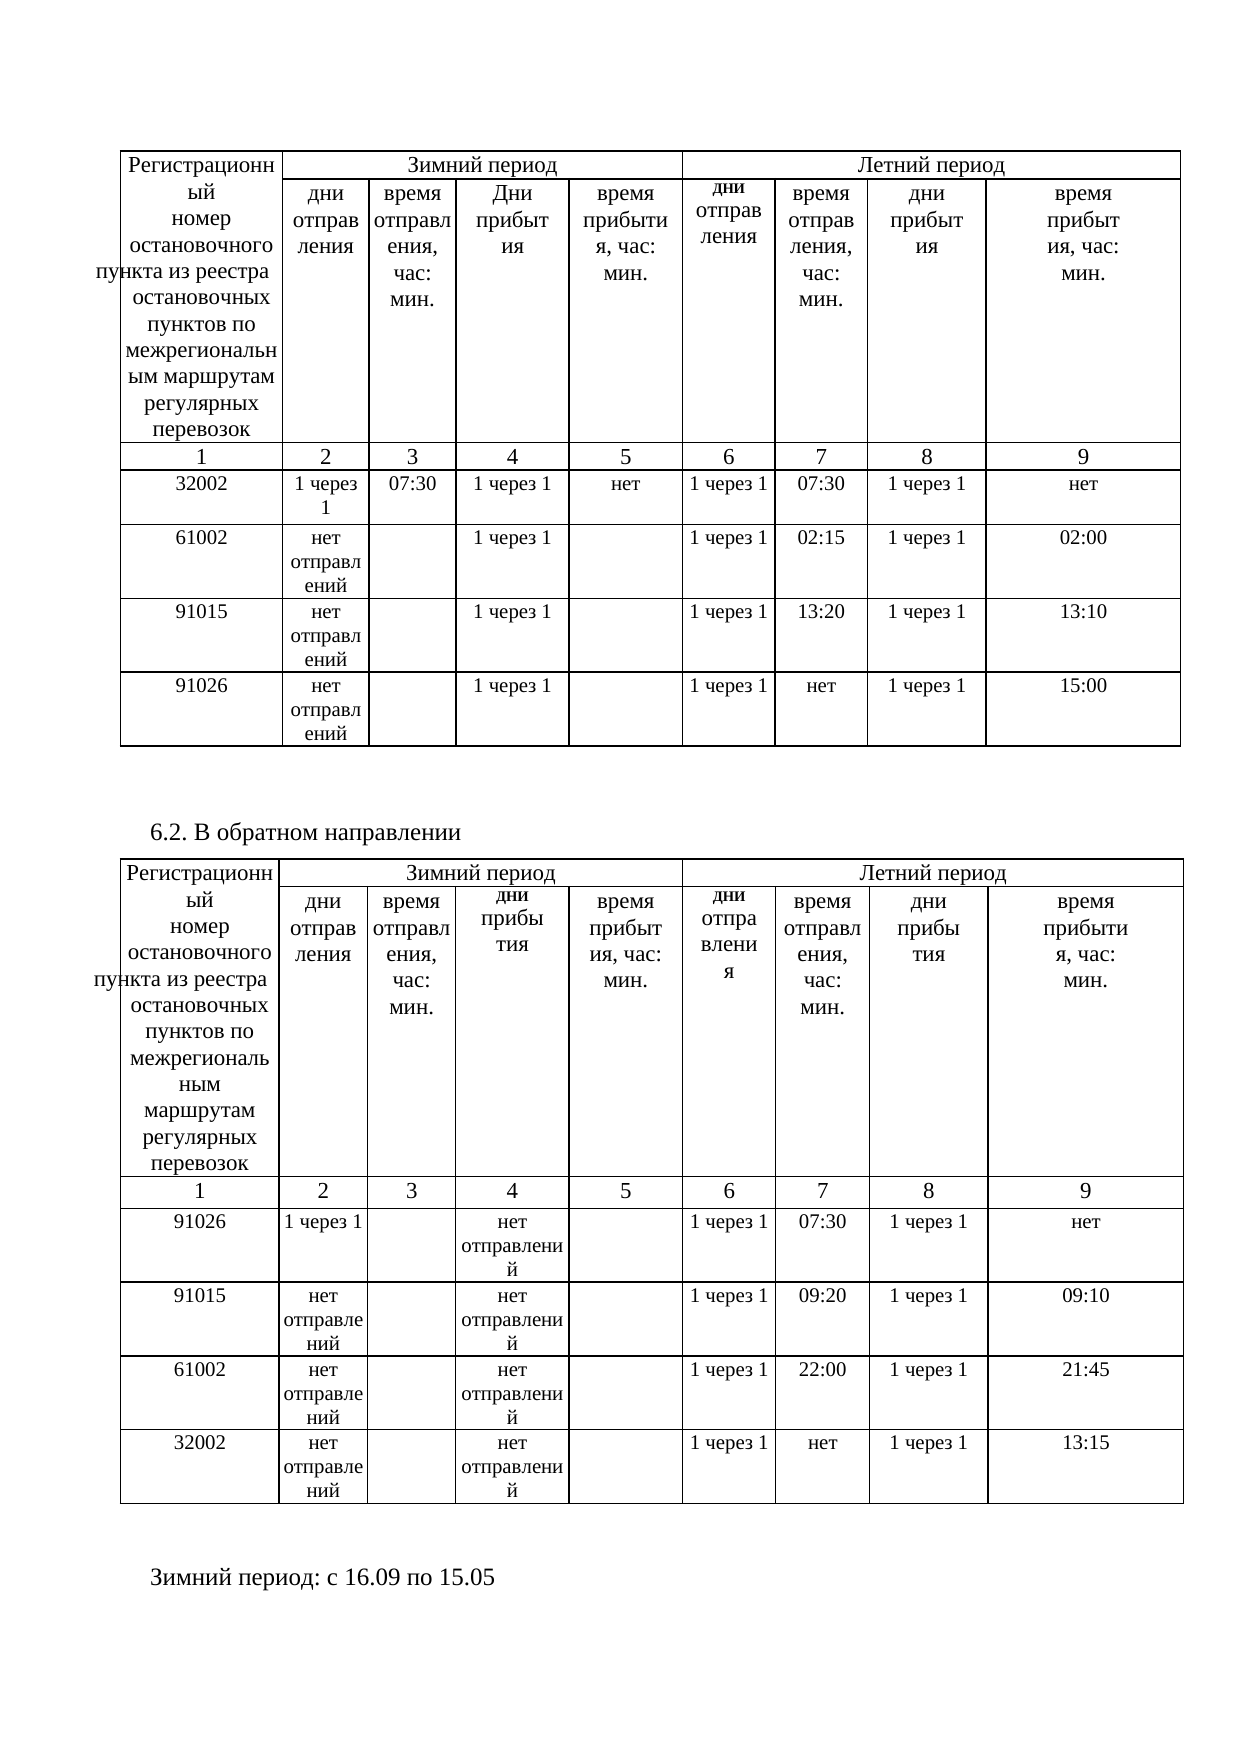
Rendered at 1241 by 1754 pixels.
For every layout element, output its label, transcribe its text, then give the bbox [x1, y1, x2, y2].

table_cell 1 через 1 [683, 599, 774, 671]
table_cell 07:30 [370, 471, 455, 524]
table_cell нет [776, 1430, 869, 1502]
table_cell [570, 1209, 682, 1281]
table_cell 1 через 1 [283, 471, 368, 524]
table_cell 4 [456, 1177, 568, 1207]
table_cell [570, 673, 682, 745]
table_header Регистрационный номер остановочного пункта из реестра остановочных пунктов по межрегиональным маршрутам регулярных перевозок [121, 860, 278, 1176]
table_cell [368, 1209, 455, 1281]
table_cell нет отправлений [283, 673, 368, 745]
table_cell нет отправлений [456, 1209, 568, 1281]
table_cell 22:00 [776, 1357, 869, 1429]
table_cell 6 [683, 443, 774, 469]
table_cell 21:45 [989, 1357, 1183, 1429]
table_cell нет [989, 1209, 1183, 1281]
table_cell 1 через 1 [683, 525, 774, 597]
table_cell 2 [280, 1177, 367, 1207]
table_cell дни прибы тия [870, 887, 987, 1176]
table_cell 61002 [121, 1357, 278, 1429]
table_cell 1 через 1 [870, 1357, 987, 1429]
table_cell 3 [370, 443, 455, 469]
table_cell [570, 1357, 682, 1429]
table_cell [368, 1430, 455, 1502]
table_cell 1 через 1 [868, 525, 985, 597]
table_header Регистрационный номер остановочного пункта из реестра остановочных пунктов по межрегиональным маршрутам регулярных перевозок [121, 152, 282, 441]
table_cell дни отправ ления [280, 887, 367, 1176]
table_cell 1 через 1 [683, 1430, 775, 1502]
table_header Зимний период [280, 860, 682, 886]
table_cell 02:15 [776, 525, 867, 597]
table_cell 5 [570, 443, 682, 469]
table_cell 1 через 1 [683, 1283, 775, 1355]
table_cell 32002 [121, 471, 282, 524]
table_cell 15:00 [987, 673, 1180, 745]
table_cell 1 через 1 [457, 471, 568, 524]
table_cell ДНИ прибы тия [456, 887, 568, 1176]
table_cell [370, 599, 455, 671]
table_cell 32002 [121, 1430, 278, 1502]
table_cell 91015 [121, 1283, 278, 1355]
table_cell 09:20 [776, 1283, 869, 1355]
table_cell 1 через 1 [683, 673, 774, 745]
table_cell 1 через 1 [868, 673, 985, 745]
table_cell 7 [776, 443, 867, 469]
table_cell 13:20 [776, 599, 867, 671]
table_cell нет отправлений [280, 1357, 367, 1429]
table_cell время прибыт ия, час: мин. [987, 180, 1180, 441]
table_cell нет отправлений [456, 1357, 568, 1429]
table_cell 1 через 1 [870, 1209, 987, 1281]
table_cell время отправл ения, час: мин. [368, 887, 455, 1176]
table_cell Дни прибыт ия [457, 180, 568, 441]
text 6.2. В обратном направлении [150, 817, 1090, 845]
table_cell 8 [870, 1177, 987, 1207]
table_cell 91026 [121, 673, 282, 745]
table_cell [370, 673, 455, 745]
table_cell 91026 [121, 1209, 278, 1281]
table_header Летний период [683, 152, 1180, 178]
table_cell 4 [457, 443, 568, 469]
table_cell [570, 1430, 682, 1502]
table_cell нет отправлений [280, 1283, 367, 1355]
table_cell 1 через 1 [683, 1209, 775, 1281]
table_cell 02:00 [987, 525, 1180, 597]
table_cell 1 через 1 [870, 1430, 987, 1502]
table_header Зимний период [283, 152, 682, 178]
table_cell 1 через 1 [457, 599, 568, 671]
table_cell ДНИ отправ ления [683, 180, 774, 441]
table_cell 1 через 1 [683, 471, 774, 524]
table_cell 1 через 1 [868, 471, 985, 524]
table_cell 1 [121, 1177, 278, 1207]
table_cell время прибыти я, час: мин. [570, 180, 682, 441]
table_cell [570, 599, 682, 671]
table_cell [570, 525, 682, 597]
table_cell время прибыт ия, час: мин. [570, 887, 682, 1176]
table_cell нет [987, 471, 1180, 524]
table_cell нет отправлений [283, 525, 368, 597]
table_cell время прибыти я, час: мин. [989, 887, 1183, 1176]
table_cell ДНИ отпра влени я [683, 887, 775, 1176]
table_cell нет [776, 673, 867, 745]
table_cell 3 [368, 1177, 455, 1207]
table_cell 1 через 1 [457, 525, 568, 597]
table_cell [370, 525, 455, 597]
table_cell нет отправлений [283, 599, 368, 671]
table_cell 6 [683, 1177, 775, 1207]
table_cell время отправ ления, час: мин. [776, 180, 867, 441]
table_cell 2 [283, 443, 368, 469]
table_cell [368, 1357, 455, 1429]
table_cell время отправл ения, час: мин. [370, 180, 455, 441]
table_cell 09:10 [989, 1283, 1183, 1355]
table_cell 1 через 1 [280, 1209, 367, 1281]
table_cell нет [570, 471, 682, 524]
table_cell 91015 [121, 599, 282, 671]
table_cell 8 [868, 443, 985, 469]
table_cell дни отправ ления [283, 180, 368, 441]
table_cell 5 [570, 1177, 682, 1207]
table_cell нет отправлений [456, 1283, 568, 1355]
table_cell 07:30 [776, 471, 867, 524]
table_cell 9 [987, 443, 1180, 469]
table_header Летний период [683, 860, 1183, 886]
table_cell 07:30 [776, 1209, 869, 1281]
table_cell 61002 [121, 525, 282, 597]
table_cell время отправл ения, час: мин. [776, 887, 869, 1176]
table_cell 7 [776, 1177, 869, 1207]
table_cell дни прибыт ия [868, 180, 985, 441]
table_cell 13:15 [989, 1430, 1183, 1502]
table_cell 1 через 1 [683, 1357, 775, 1429]
text Зимний период: с 16.09 по 15.05 [150, 1562, 1090, 1590]
table_cell нет отправлений [456, 1430, 568, 1502]
table_cell [570, 1283, 682, 1355]
table_cell 13:10 [987, 599, 1180, 671]
table_cell 9 [989, 1177, 1183, 1207]
table_cell 1 через 1 [457, 673, 568, 745]
table_cell 1 через 1 [870, 1283, 987, 1355]
table_cell 1 [121, 443, 282, 469]
table_cell [368, 1283, 455, 1355]
table_cell нет отправлений [280, 1430, 367, 1502]
table_cell 1 через 1 [868, 599, 985, 671]
